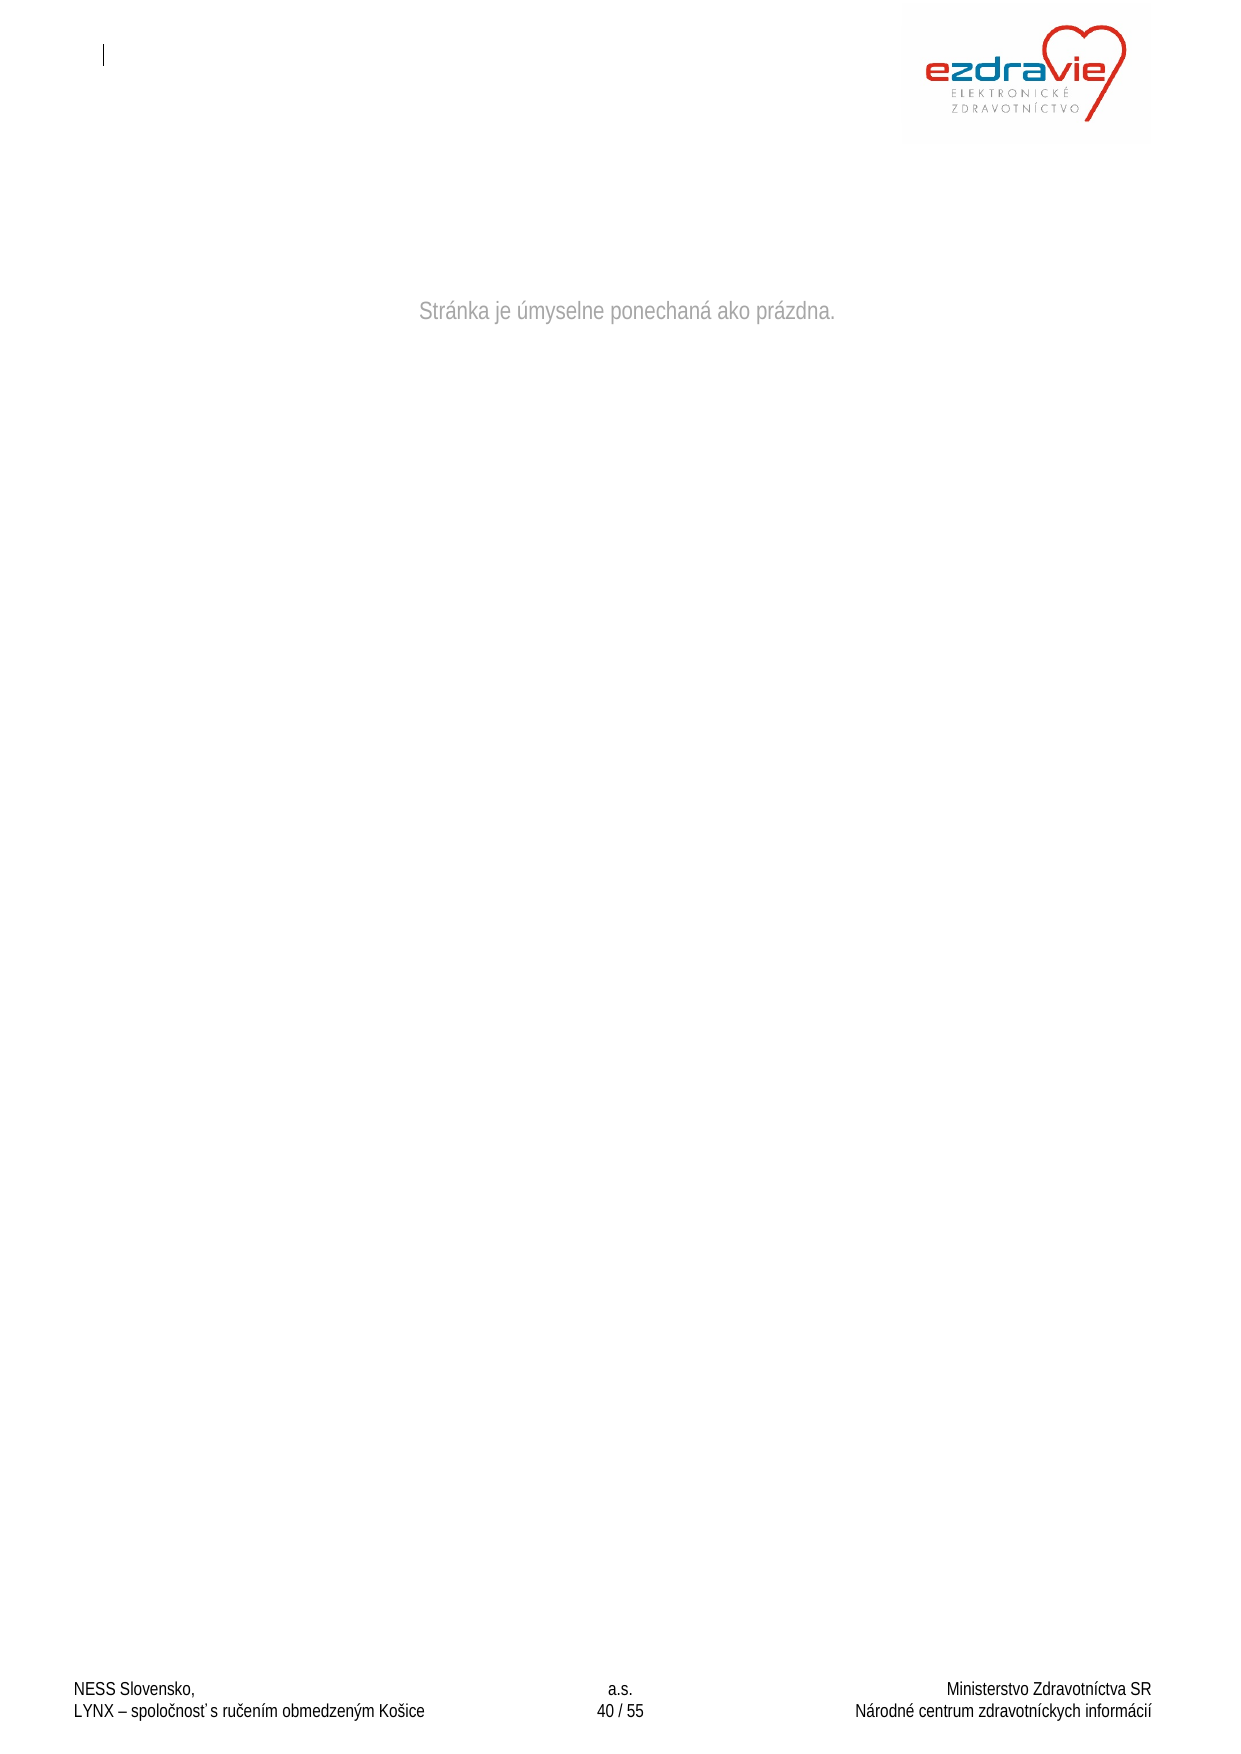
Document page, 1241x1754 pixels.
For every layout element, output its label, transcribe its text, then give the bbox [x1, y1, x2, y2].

picture [899, 3, 1152, 144]
text Stránka je úmyselne ponechaná ako prázdna. [118, 296, 1137, 324]
